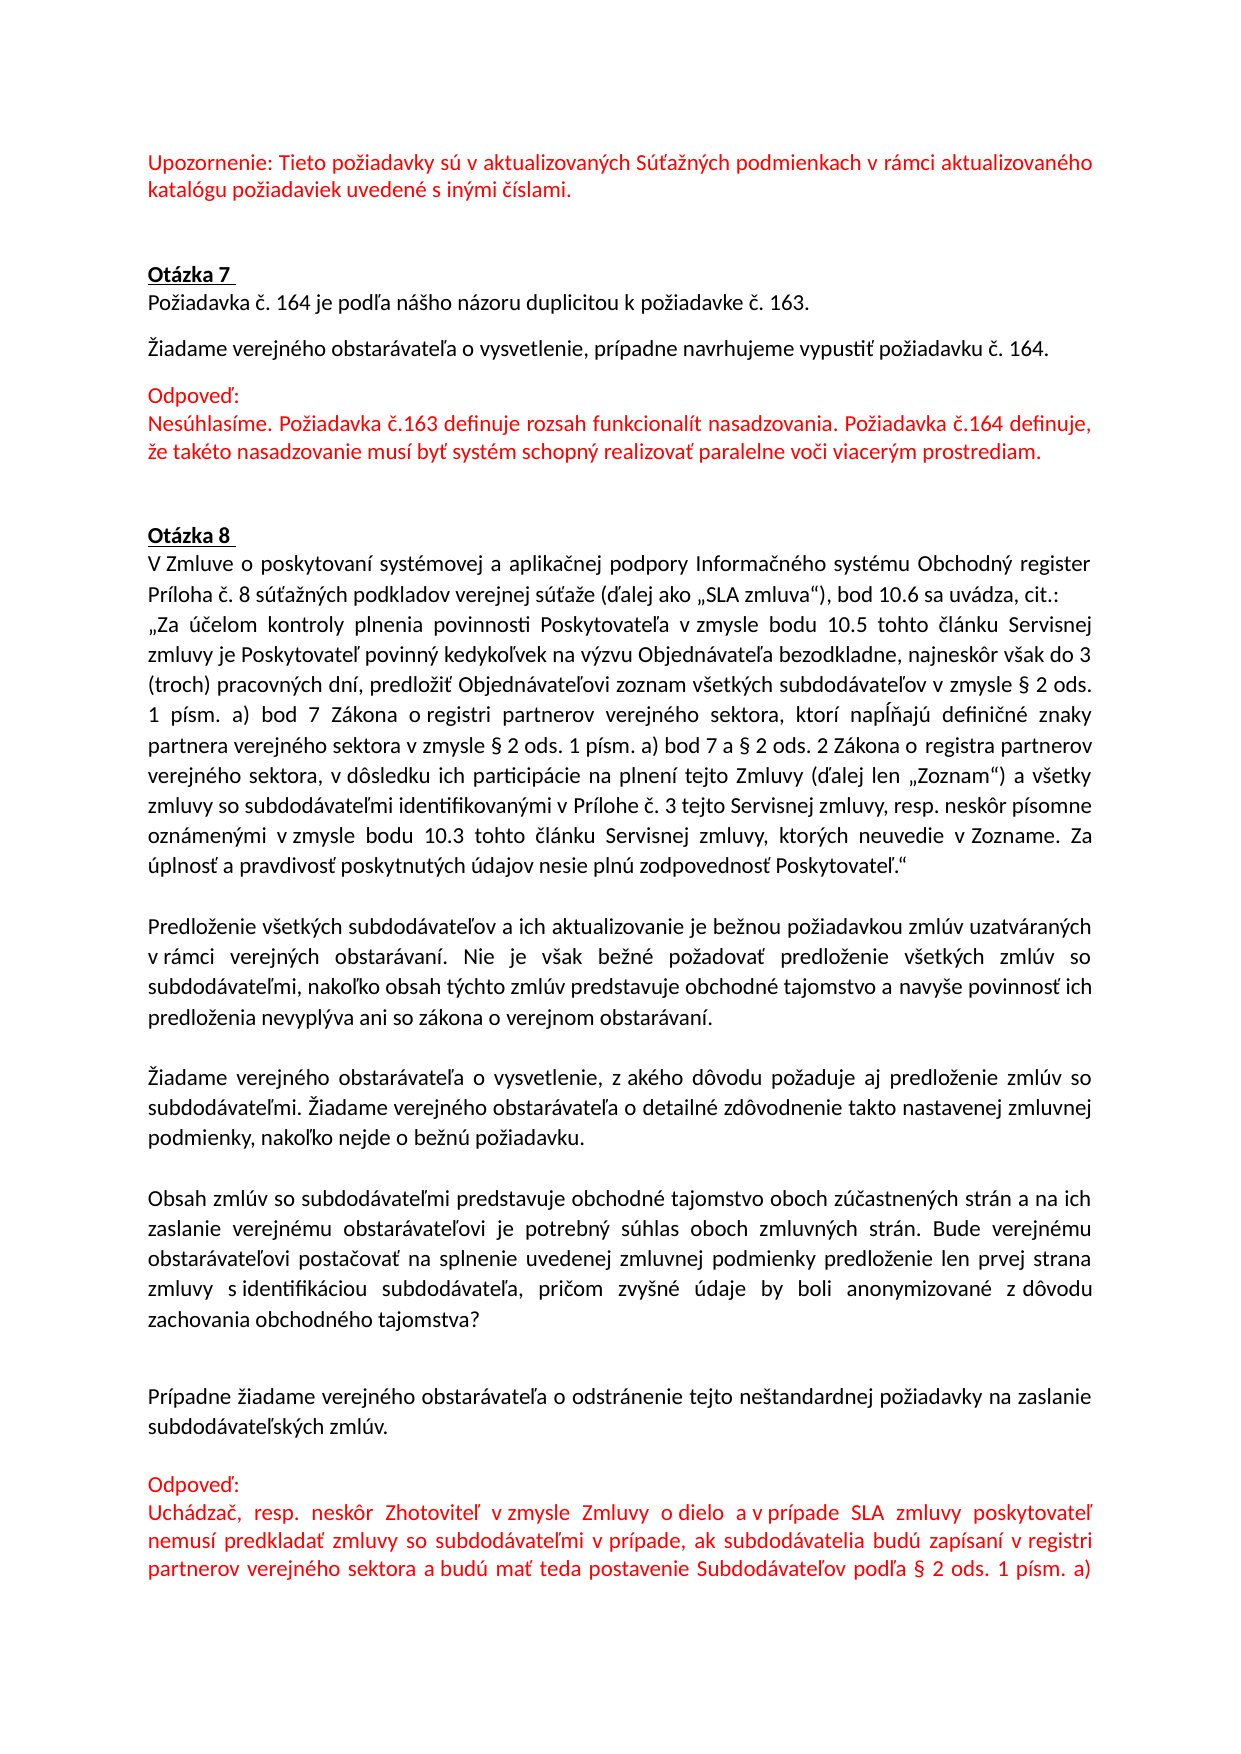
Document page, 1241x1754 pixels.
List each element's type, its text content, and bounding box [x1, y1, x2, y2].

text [148, 1498, 1093, 1582]
text Predloženie všetkých subdodávateľov a ich aktualizovanie je bežnou požiadavkou zmlúv uzatváraných v rámci verejných obstarávaní. Nie je však bežné požadovať predloženie všetkých zmlúv so subdodávateľmi, nakoľko obsah týchto zmlúv predstavuje obchodné tajomstvo a navyše povinnosť ich predloženia nevyplýva ani so zákona o verejnom obstarávaní. [148, 912, 1093, 1031]
text Žiadame verejného obstarávateľa o vysvetlenie, z akého dôvodu požaduje aj predloženie zmlúv so subdodávateľmi. Žiadame verejného obstarávateľa o detailné zdôvodnenie takto nastavenej zmluvnej podmienky, nakoľko nejde o bežnú požiadavku. [148, 1063, 1093, 1152]
text Žiadame verejného obstarávateľa o vysvetlenie, prípadne navrhujeme vypustiť požiadavku č. 164. [148, 334, 1093, 363]
text Otázka 7 [148, 260, 1093, 288]
text Odpoveď: [148, 381, 1093, 409]
text Prípadne žiadame verejného obstarávateľa o odstránenie tejto neštandardnej požiadavky na zaslanie subdodávateľských zmlúv. [148, 1382, 1093, 1440]
text Nesúhlasíme. Požiadavka č.163 definuje rozsah funkcionalít nasadzovania. Požiadavka č.164 definuje, že takéto nasadzovanie musí byť systém schopný realizovať paralelne voči viacerým prostrediam. [148, 409, 1093, 466]
text Upozornenie: Tieto požiadavky sú v aktualizovaných Súťažných podmienkach v rámci aktualizovaného katalógu požiadaviek uvedené s inými číslami. [148, 148, 1093, 204]
text V Zmluve o poskytovaní systémovej a aplikačnej podpory Informačného systému Obchodný register Príloha č. 8 súťažných podkladov verejnej súťaže (ďalej ako „SLA zmluva“), bod 10.6 sa uvádza, cit.: [148, 549, 1093, 608]
text Požiadavka č. 164 je podľa nášho názoru duplicitou k požiadavke č. 163. [148, 288, 1093, 316]
text Obsah zmlúv so subdodávateľmi predstavuje obchodné tajomstvo oboch zúčastnených strán a na ich zaslanie verejnému obstarávateľovi je potrebný súhlas oboch zmluvných strán. Bude verejnému obstarávateľovi postačovať na splnenie uvedenej zmluvnej podmienky predloženie len prvej strana zmluvy s identifikáciou subdodávateľa, pričom zvyšné údaje by boli anonymizované z dôvodu zachovania obchodného tajomstva? [148, 1184, 1093, 1333]
text „Za účelom kontroly plnenia povinnosti Poskytovateľa v zmysle bodu 10.5 tohto článku Servisnej zmluvy je Poskytovateľ povinný kedykoľvek na výzvu Objednávateľa bezodkladne, najneskôr však do 3 (troch) pracovných dní, predložiť Objednávateľovi zoznam všetkých subdodávateľov v zmysle § 2 ods. 1 písm. a) bod 7 Zákona o registri partnerov verejného sektora, ktorí napĺňajú definičné znaky partnera verejného sektora v zmysle § 2 ods. 1 písm. a) bod 7 a § 2 ods. 2 Zákona o registra partnerov verejného sektora, v dôsledku ich participácie na plnení tejto Zmluvy (ďalej len „Zoznam“) a všetky zmluvy so subdodávateľmi identifikovanými v Prílohe č. 3 tejto Servisnej zmluvy, resp. neskôr písomne oznámenými v zmysle bodu 10.3 tohto článku Servisnej zmluvy, ktorých neuvedie v Zozname. Za úplnosť a pravdivosť poskytnutých údajov nesie plnú zodpovednosť Poskytovateľ.“ [148, 610, 1093, 880]
text Otázka 8 [148, 522, 1093, 549]
text Odpoveď: [148, 1470, 1093, 1498]
